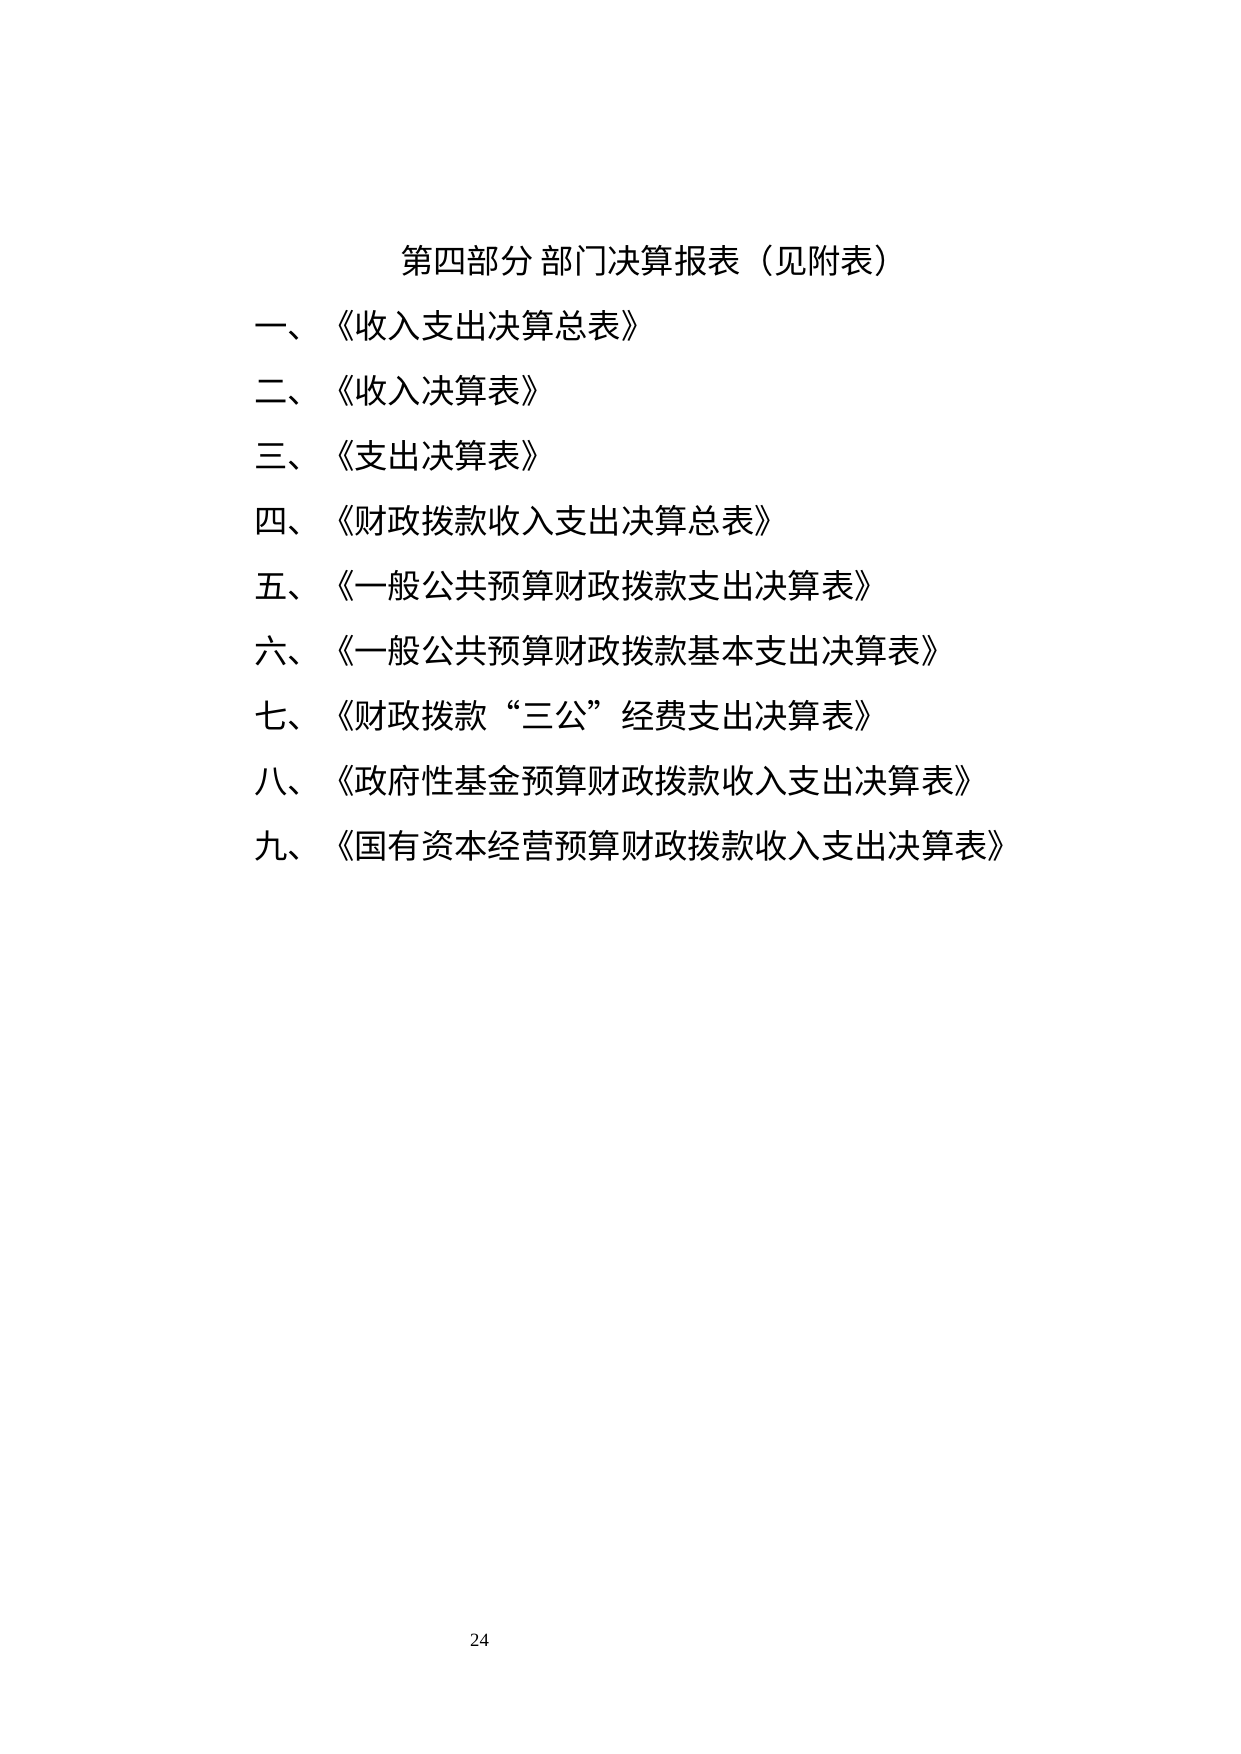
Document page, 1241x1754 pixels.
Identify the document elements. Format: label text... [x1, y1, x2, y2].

text 二、《收入决算表》 [187, 357, 1053, 422]
text 六、《一般公共预算财政拨款基本支出决算表》 [187, 617, 1053, 682]
text 九、《国有资本经营预算财政拨款收入支出决算表》 [187, 812, 1053, 877]
text 一、《收入支出决算总表》 [187, 292, 1053, 357]
text 四、《财政拨款收入支出决算总表》 [187, 487, 1053, 552]
text 三、《支出决算表》 [187, 422, 1053, 487]
text 第四部分 部门决算报表（见附表） [187, 227, 1053, 292]
text 七、《财政拨款“三公”经费支出决算表》 [187, 682, 1053, 747]
text 五、《一般公共预算财政拨款支出决算表》 [187, 552, 1053, 617]
text 八、《政府性基金预算财政拨款收入支出决算表》 [187, 747, 1053, 812]
